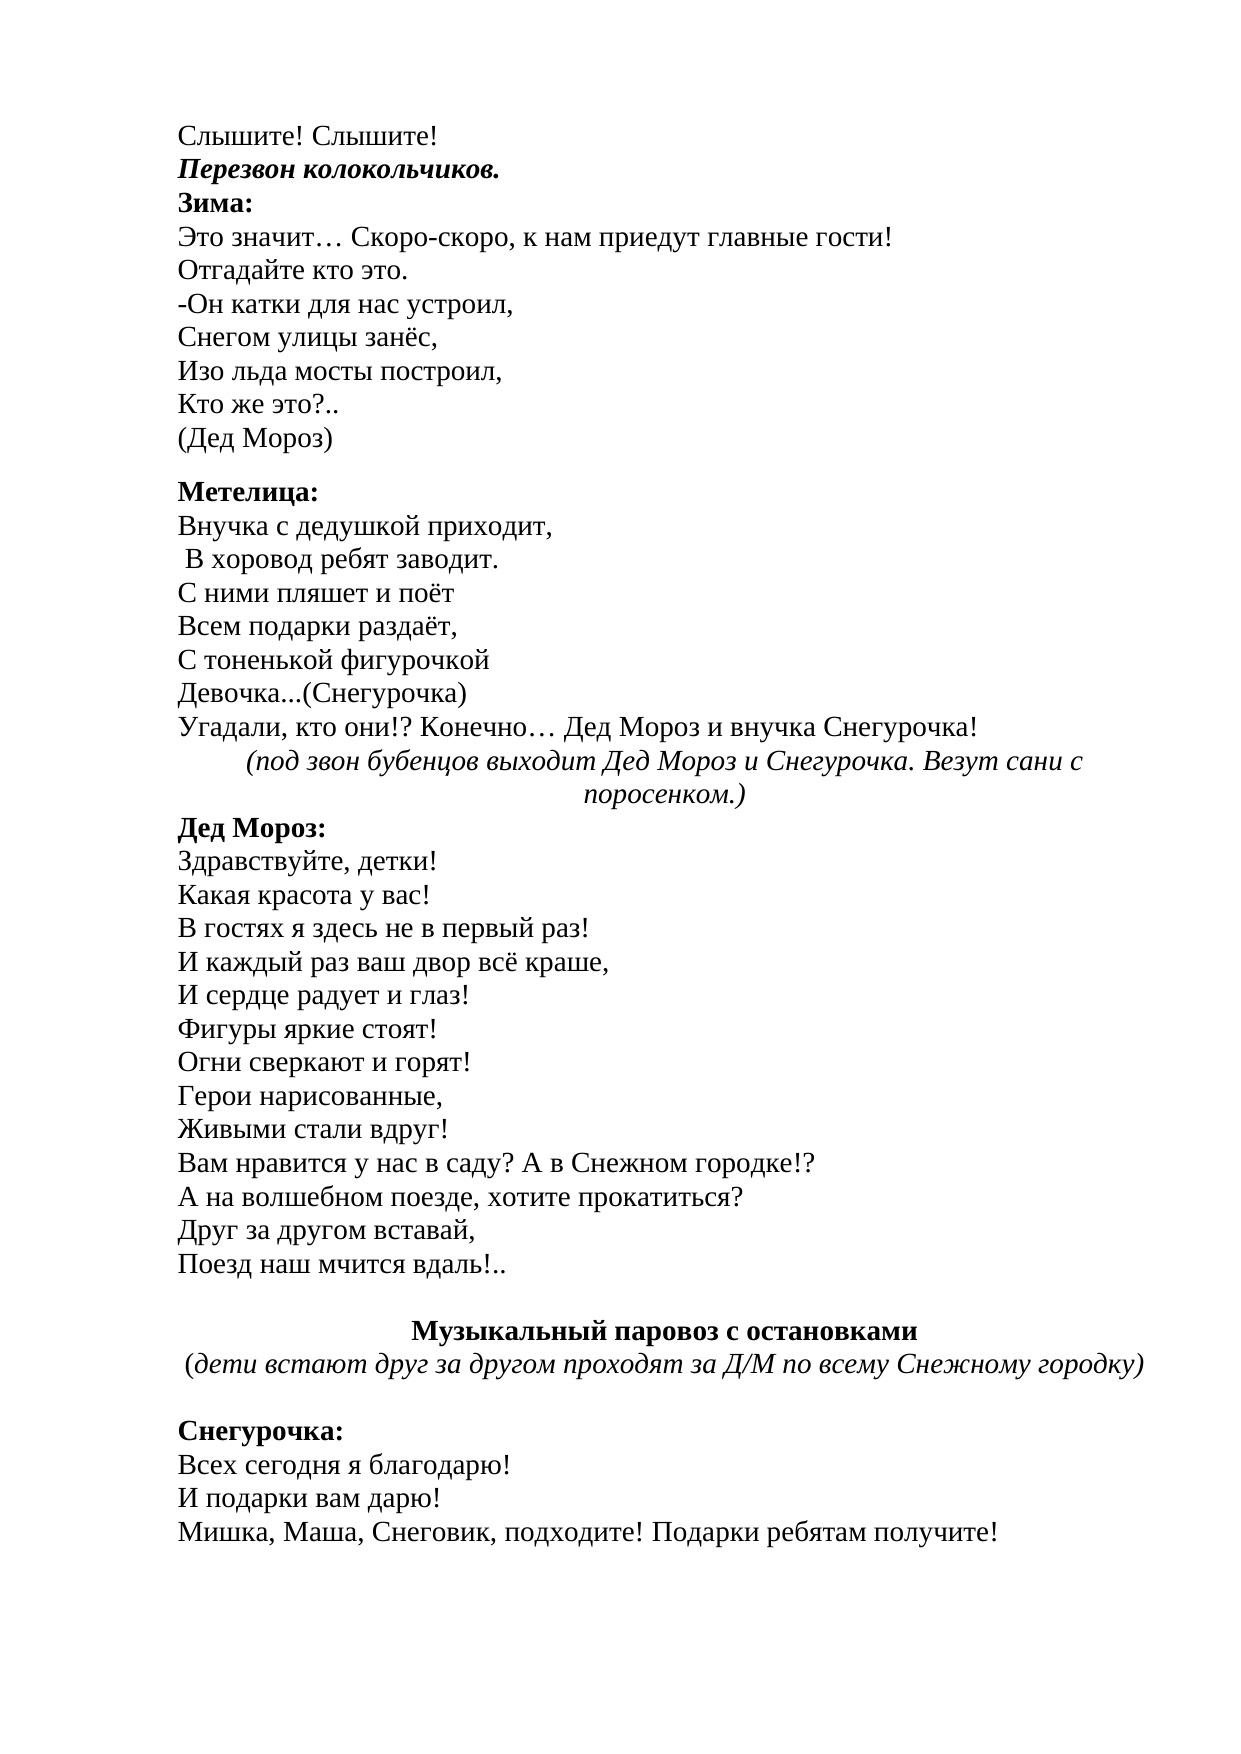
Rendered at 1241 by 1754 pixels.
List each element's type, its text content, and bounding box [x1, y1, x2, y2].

text Внучка с дедушкой приходит, [177, 508, 1152, 541]
text Отгадайте кто это. [177, 252, 1152, 286]
text Мишка, Маша, Снеговик, подходите! Подарки ребятам получите! [177, 1514, 1152, 1548]
text Дед Мороз: [177, 810, 1152, 843]
text Снегурочка: [177, 1413, 1152, 1447]
text Девочка...(Снегурочка) [177, 676, 1152, 709]
text Метелица: [177, 474, 1152, 508]
text Здравствуйте, детки! [177, 843, 1152, 877]
text И подарки вам дарю! [177, 1481, 1152, 1514]
text С тоненькой фигурочкой [177, 642, 1152, 676]
text -Он катки для нас устроил, Снегом улицы занёс, Изо льда мосты построил, Кто же это?.. (Дед Мороз) [333, 286, 1152, 453]
text Это значит… Скоро-скоро, к нам приедут главные гости! [177, 219, 1152, 252]
text Какая красота у вас! В гостях я здесь не в первый раз! И каждый раз ваш двор всё краше, И сердце радует и глаз! Фигуры яркие стоят! Огни сверкают и горят! Герои нарисованные, Живыми стали вдруг! [177, 877, 1152, 1145]
text (под звон бубенцов выходит Дед Мороз и Снегурочка. Везут сани с поросенком.) [177, 743, 1152, 810]
text Перезвон колокольчиков. [177, 152, 1152, 185]
text (дети встают друг за другом проходят за Д/М по всему Снежному городку) [177, 1346, 1152, 1380]
text Друг за другом вставай, [177, 1212, 1152, 1246]
text Музыкальный паровоз с остановками [177, 1313, 1152, 1346]
text Зима: [177, 185, 1152, 219]
text Слышите! Слышите! [177, 118, 1152, 152]
text Поезд наш мчится вдаль!.. [177, 1246, 1152, 1279]
text Всех сегодня я благодарю! [177, 1447, 1152, 1481]
text Всем подарки раздаёт, [177, 608, 1152, 642]
text А на волшебном поезде, хотите прокатиться? [177, 1179, 1152, 1212]
text В хоровод ребят заводит. [177, 541, 1152, 575]
text Вам нравится у нас в саду? А в Снежном городке!? [177, 1145, 1152, 1179]
text С ними пляшет и поёт [177, 575, 1152, 608]
text Угадали, кто они!? Конечно… Дед Мороз и внучка Снегурочка! [177, 709, 1152, 743]
